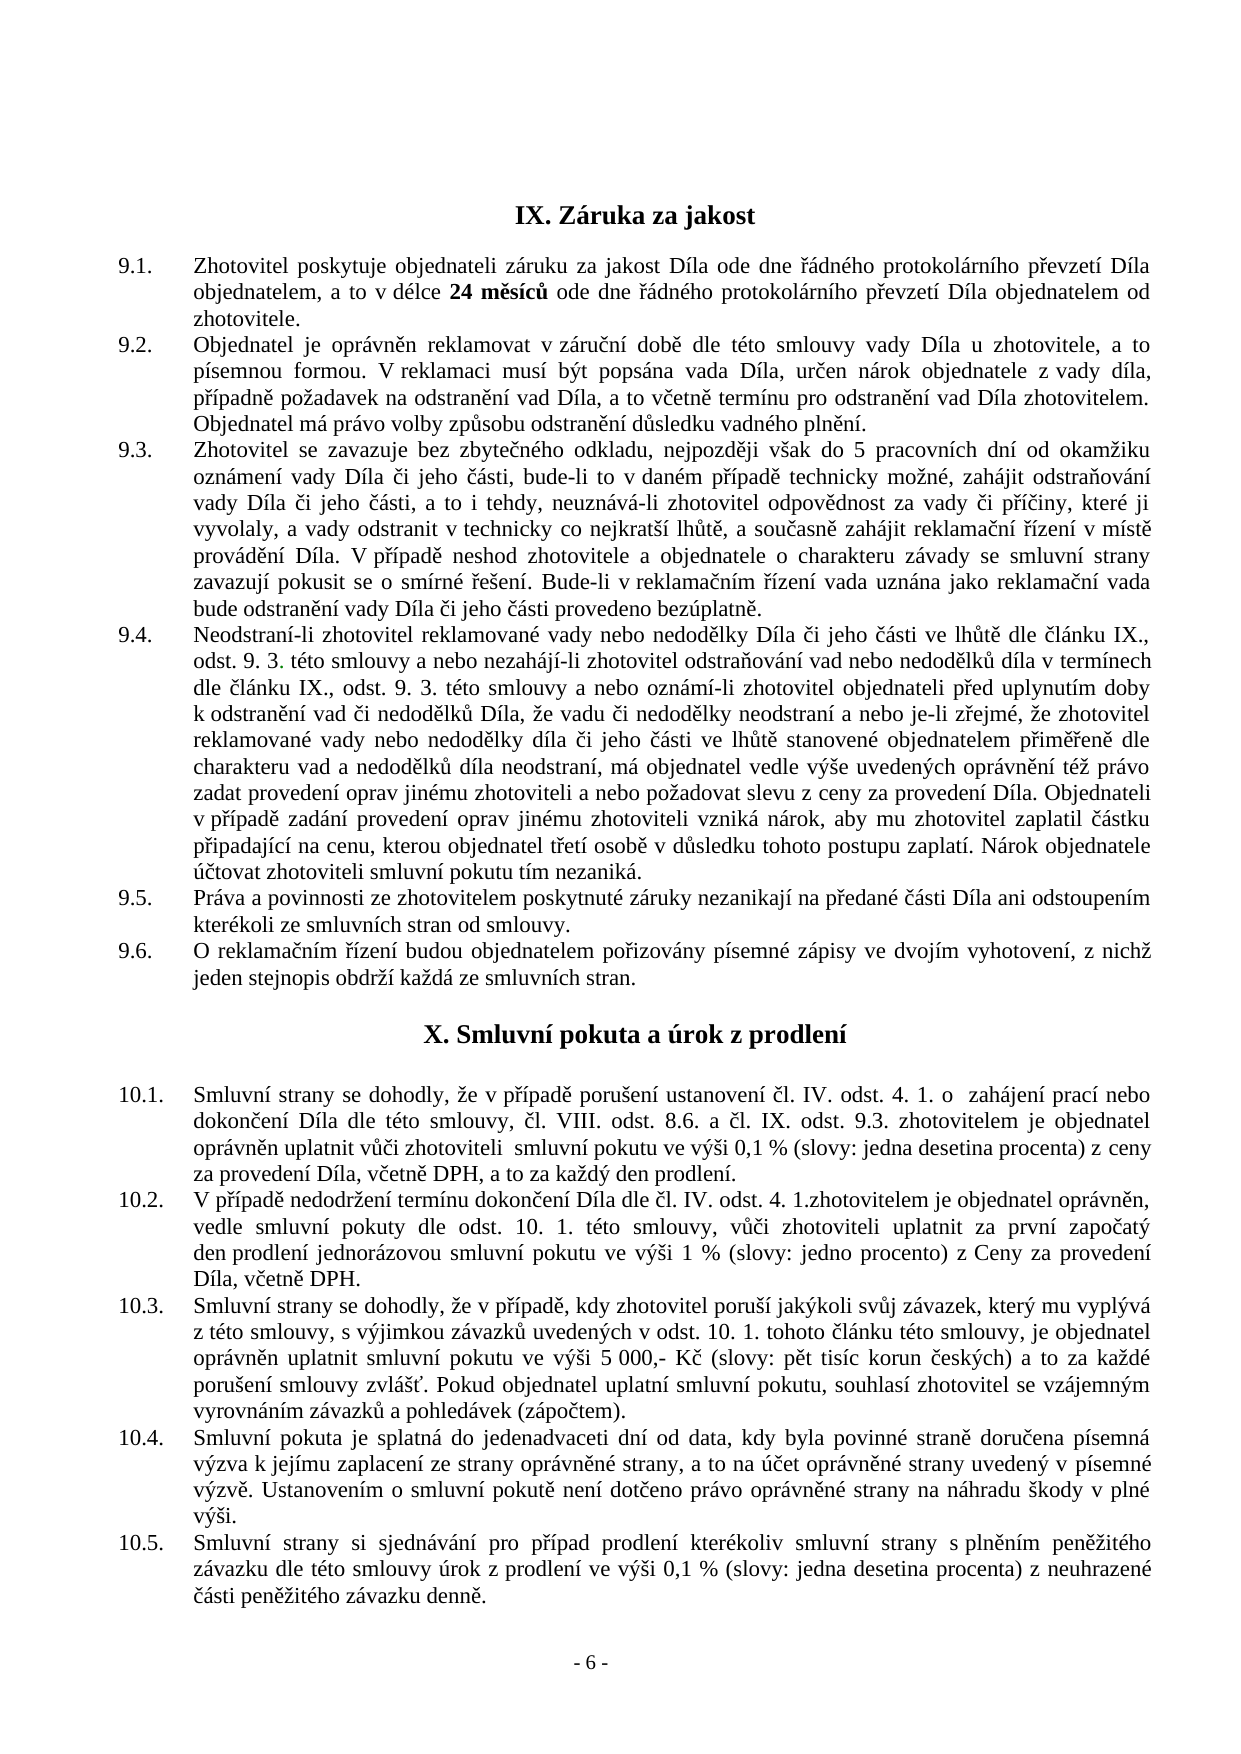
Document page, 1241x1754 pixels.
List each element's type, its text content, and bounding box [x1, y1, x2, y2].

text 9.5. Práva a povinnosti ze zhotovitelem poskytnuté záruky nezanikají na předané části Díla ani odstoupením kterékoli ze smluvních stran od smlouvy. [118, 884, 1152, 937]
text 9.3. Zhotovitel se zavazuje bez zbytečného odkladu, nejpozději však do 5 pracovních dní od okamžiku oznámení vady Díla či jeho části, bude-li to v daném případě technicky možné, zahájit odstraňování vady Díla či jeho části, a to i tehdy, neuznává-li zhotovitel odpovědnost za vady či příčiny, které ji vyvolaly, a vady odstranit v technicky co nejkratší lhůtě, a současně zahájit reklamační řízení v místě provádění Díla. V případě neshod zhotovitele a objednatele o charakteru závady se smluvní strany zavazují pokusit se o smírné řešení. Bude-li v reklamačním řízení vada uznána jako reklamační vada bude odstranění vady Díla či jeho části provedeno bezúplatně. [118, 436, 1152, 621]
text X. Smluvní pokuta a úrok z prodlení [118, 1019, 1152, 1050]
list Smluvní strany se dohodly, že v případě porušení ustanovení čl. IV. odst. 4. 1. o zahájení prací nebo dokončení Díla dle této smlouvy, čl. VIII. odst. 8.6. a čl. IX. odst. 9.3. zhotovitelem je objednatel oprávněn uplatnit vůči zhotoviteli smluvní pokutu ve výši 0,1 % (slovy: jedna desetina procenta) z ceny za provedení Díla, včetně DPH, a to za každý den prodlení. [118, 1081, 1152, 1186]
text 9.6. O reklamačním řízení budou objednatelem pořizovány písemné zápisy ve dvojím vyhotovení, z nichž jeden stejnopis obdrží každá ze smluvních stran. [118, 937, 1152, 990]
text 9.1. Zhotovitel poskytuje objednateli záruku za jakost Díla ode dne řádného protokolárního převzetí Díla objednatelem, a to v délce 24 měsíců ode dne řádného protokolárního převzetí Díla objednatelem od zhotovitele. [118, 252, 1152, 331]
text 9.4. Neodstraní-li zhotovitel reklamované vady nebo nedodělky Díla či jeho části ve lhůtě dle článku IX., odst. 9. 3. této smlouvy a nebo nezahájí-li zhotovitel odstraňování vad nebo nedodělků díla v termínech dle článku IX., odst. 9. 3. této smlouvy a nebo oznámí-li zhotovitel objednateli před uplynutím doby k odstranění vad či nedodělků Díla, že vadu či nedodělky neodstraní a nebo je-li zřejmé, že zhotovitel reklamované vady nebo nedodělky díla či jeho části ve lhůtě stanovené objednatelem přiměřeně dle charakteru vad a nedodělků díla neodstraní, má objednatel vedle výše uvedených oprávnění též právo zadat provedení oprav jinému zhotoviteli a nebo požadovat slevu z ceny za provedení Díla. Objednateli v případě zadání provedení oprav jinému zhotoviteli vzniká nárok, aby mu zhotovitel zaplatil částku připadající na cenu, kterou objednatel třetí osobě v důsledku tohoto postupu zaplatí. Nárok objednatele účtovat zhotoviteli smluvní pokutu tím nezaniká. [118, 621, 1152, 884]
list Smluvní pokuta je splatná do jedenadvaceti dní od data, kdy byla povinné straně doručena písemná výzva k jejímu zaplacení ze strany oprávněné strany, a to na účet oprávněné strany uvedený v písemné výzvě. Ustanovením o smluvní pokutě není dotčeno právo oprávněné strany na náhradu škody v plné výši. [118, 1423, 1152, 1529]
list Smluvní strany se dohodly, že v případě, kdy zhotovitel poruší jakýkoli svůj závazek, který mu vyplývá z této smlouvy, s výjimkou závazků uvedených v odst. 10. 1. tohoto článku této smlouvy, je objednatel oprávněn uplatnit smluvní pokutu ve výši 5 000,- Kč (slovy: pět tisíc korun českých) a to za každé porušení smlouvy zvlášť. Pokud objednatel uplatní smluvní pokutu, souhlasí zhotovitel se vzájemným vyrovnáním závazků a pohledávek (zápočtem). [118, 1292, 1152, 1423]
text IX. Záruka za jakost [118, 199, 1152, 230]
list V případě nedodržení termínu dokončení Díla dle čl. IV. odst. 4. 1.zhotovitelem je objednatel oprávněn, vedle smluvní pokuty dle odst. 10. 1. této smlouvy, vůči zhotoviteli uplatnit za první započatý den prodlení jednorázovou smluvní pokutu ve výši 1 % (slovy: jedno procento) z Ceny za provedení Díla, včetně DPH. [118, 1186, 1152, 1292]
text 9.2. Objednatel je oprávněn reklamovat v záruční době dle této smlouvy vady Díla u zhotovitele, a to písemnou formou. V reklamaci musí být popsána vada Díla, určen nárok objednatele z vady díla, případně požadavek na odstranění vad Díla, a to včetně termínu pro odstranění vad Díla zhotovitelem. Objednatel má právo volby způsobu odstranění důsledku vadného plnění. [118, 331, 1152, 436]
list Smluvní strany si sjednávání pro případ prodlení kterékoliv smluvní strany s plněním peněžitého závazku dle této smlouvy úrok z prodlení ve výši 0,1 % (slovy: jedna desetina procenta) z neuhrazené části peněžitého závazku denně. [118, 1529, 1152, 1608]
